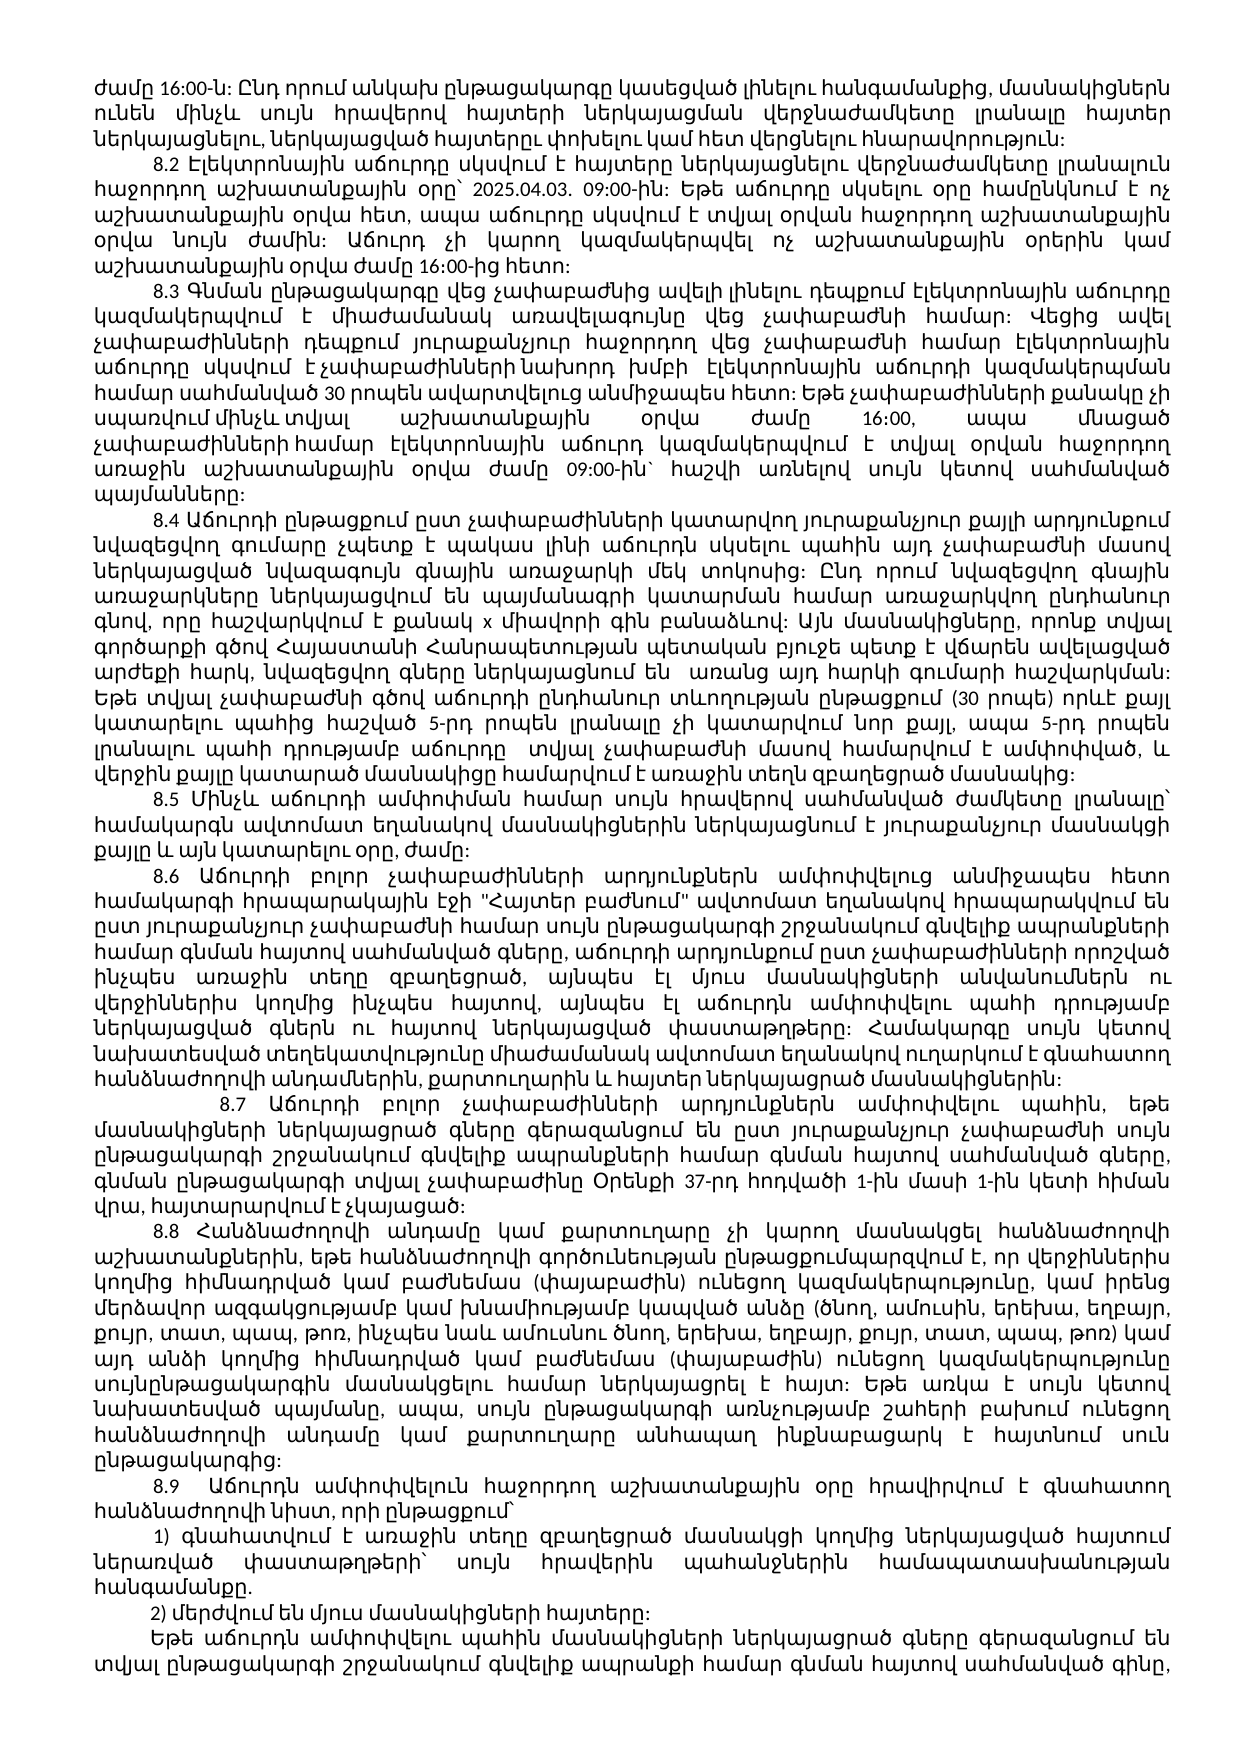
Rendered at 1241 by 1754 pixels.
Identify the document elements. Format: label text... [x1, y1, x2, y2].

text 2) մերժվում են մյուս մասնակիցների հայտերը: [94, 1600, 1171, 1625]
text 8.6 Աճուրդի բոլոր չափաբաժինների արդյունքներն ամփոփվելուց անմիջապես հետո համակարգի հրապարակային էջի "Հայտեր բաժնում" ավտոմատ եղանակով հրապարակվում են ըստ յուրաքանչյուր չափաբաժնի համար սույն ընթացակարգի շրջանակում գնվելիք ապրանքների համար գնման հայտով սահմանված գները, աճուրդի արդյունքում ըստ չափաբաժինների որոշված ինչպես առաջին տեղը զբաղեցրած, այնպես էլ մյուս մասնակիցների անվանումներն ու վերջիններիս կողմից ինչպես հայտով, այնպես էլ աճուրդն ամփոփվելու պահի դրությամբ ներկայացված գներն ու հայտով ներկայացված փաստաթղթերը: Համակարգը սույն կետով նախատեսված տեղեկատվությունը միաժամանակ ավտոմատ եղանակով ուղարկում է գնահատող հանձնաժողովի անդամներին, քարտուղարին և հայտեր ներկայացրած մասնակիցներին: [94, 863, 1171, 1092]
text 8.2 Էլեկտրոնային աճուրդը սկսվում է հայտերը ներկայացնելու վերջնաժամկետը լրանալուն հաջորդող աշխատանքային օրը՝ 2025.04.03. 09:00 -ին: Եթե աճուրդը սկսելու օրը համընկնում է ոչ աշխատանքային օրվա հետ, ապա աճուրդը սկսվում է տվյալ օրվան հաջորդող աշխատանքային օրվա նույն ժամին: Աճուրդ չի կարող կազմակերպվել ոչ աշխատանքային օրերին կամ աշխատանքային օրվա ժամը 16։00-ից հետո: [94, 151, 1171, 278]
text 8.8 Հանձնաժողովի անդամը կամ քարտուղարը չի կարող մասնակցել հանձնաժողովի աշխատանքներին, եթե հանձնաժողովի գործունեության ընթացքումպարզվում է, որ վերջիններիս կողմից հիմնադրված կամ բաժնեմաս (փայաբաժին) ունեցող կազմակերպությունը, կամ իրենց մերձավոր ազգակցությամբ կամ խնամիությամբ կապված անձը (ծնող, ամուսին, երեխա, եղբայր, քույր, տատ, պապ, թոռ, ինչպես նաև ամուսնու ծնող, երեխա, եղբայր, քույր, տատ, պապ, թոռ) կամ այդ անձի կողմից հիմնադրված կամ բաժնեմաս (փայաբաժին) ունեցող կազմակերպությունը սույնընթացակարգին մասնակցելու համար ներկայացրել է հայտ: Եթե առկա է սույն կետով նախատեսված պայմանը, ապա, սույն ընթացակարգի առնչությամբ շահերի բախում ունեցող հանձնաժողովի անդամը կամ քարտուղարը անհապաղ ինքնաբացարկ է հայտնում սուն ընթացակարգից: [94, 1219, 1171, 1473]
text 8.7 Աճուրդի բոլոր չափաբաժինների արդյունքներն ամփոփվելու պահին, եթե մասնակիցների ներկայացրած գները գերազանցում են ըստ յուրաքանչյուր չափաբաժնի սույն ընթացակարգի շրջանակում գնվելիք ապրանքների համար գնման հայտով սահմանված գները, գնման ընթացակարգի տվյալ չափաբաժինը Օրենքի 37-րդ հոդվածի 1-ին մասի 1-ին կետի հիման վրա, հայտարարվում է չկայացած: [94, 1092, 1171, 1219]
text 1) գնահատվում է առաջին տեղը զբաղեցրած մասնակցի կողմից ներկայացված հայտում ներառված փաստաթղթերի՝ սույն հրավերին պահանջներին համապատասխանության հանգամանքը. [94, 1524, 1171, 1600]
text 8.5 Մինչև աճուրդի ամփոփման համար սույն հրավերով սահմանված ժամկետը լրանալը՝ համակարգն ավտոմատ եղանակով մասնակիցներին ներկայացնում է յուրաքանչյուր մասնակցի քայլը և այն կատարելու օրը, ժամը: [94, 787, 1171, 863]
text 8.9 Աճուրդն ամփոփվելուն հաջորդող աշխատանքային օրը հրավիրվում է գնահատող հանձնաժողովի նիստ, որի ընթացքում՝ [94, 1473, 1171, 1524]
text 8.4 Աճուրդի ընթացքում ըստ չափաբաժինների կատարվող յուրաքանչյուր քայլի արդյունքում նվազեցվող գումարը չպետք է պակաս լինի աճուրդն սկսելու պահին այդ չափաբաժնի մասով ներկայացված նվազագույն գնային առաջարկի մեկ տոկոսից: Ընդ որում նվազեցվող գնային առաջարկները ներկայացվում են պայմանագրի կատարման համար առաջարկվող ընդհանուր գնով, որը հաշվարկվում է քանակ x միավորի գին բանաձևով: Այն մասնակիցները, որոնք տվյալ գործարքի գծով Հայաստանի Հանրապետության պետական բյուջե պետք է վճարեն ավելացված արժեքի հարկ, նվազեցվող գները ներկայացնում են առանց այդ հարկի գումարի հաշվարկման: Եթե տվյալ չափաբաժնի գծով աճուրդի ընդհանուր տևողության ընթացքում (30 րոպե) որևէ քայլ կատարելու պահից հաշված 5-րդ րոպեն լրանալը չի կատարվում նոր քայլ, ապա 5-րդ րոպեն լրանալու պահի դրությամբ աճուրդը տվյալ չափաբաժնի մասով համարվում է ամփոփված, և վերջին քայլը կատարած մասնակիցը համարվում է առաջին տեղն զբաղեցրած մասնակից: [94, 507, 1171, 787]
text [94, 1625, 1171, 1676]
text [94, 75, 1171, 151]
text 8.3 Գնման ընթացակարգը վեց չափաբաժնից ավելի լինելու դեպքում էլեկտրոնային աճուրդը կազմակերպվում է միաժամանակ առավելագույնը վեց չափաբաժնի համար: Վեցից ավել չափաբաժինների դեպքում յուրաքանչյուր հաջորդող վեց չափաբաժնի համար էլեկտրոնային աճուրդը սկսվում է չափաբաժինների նախորդ խմբի էլեկտրոնային աճուրդի կազմակերպման համար սահմանված 30 րոպեն ավարտվելուց անմիջապես հետո: Եթե չափաբաժինների քանակը չի սպառվում մինչև տվյալ աշխատանքային օրվա ժամը 16։00, ապա մնացած չափաբաժինների համար էլեկտրոնային աճուրդ կազմակերպվում է տվյալ օրվան հաջորդող առաջին աշխատանքային օրվա ժամը 09:00-ին` հաշվի առնելով սույն կետով սահմանված պայմանները: [94, 278, 1171, 507]
